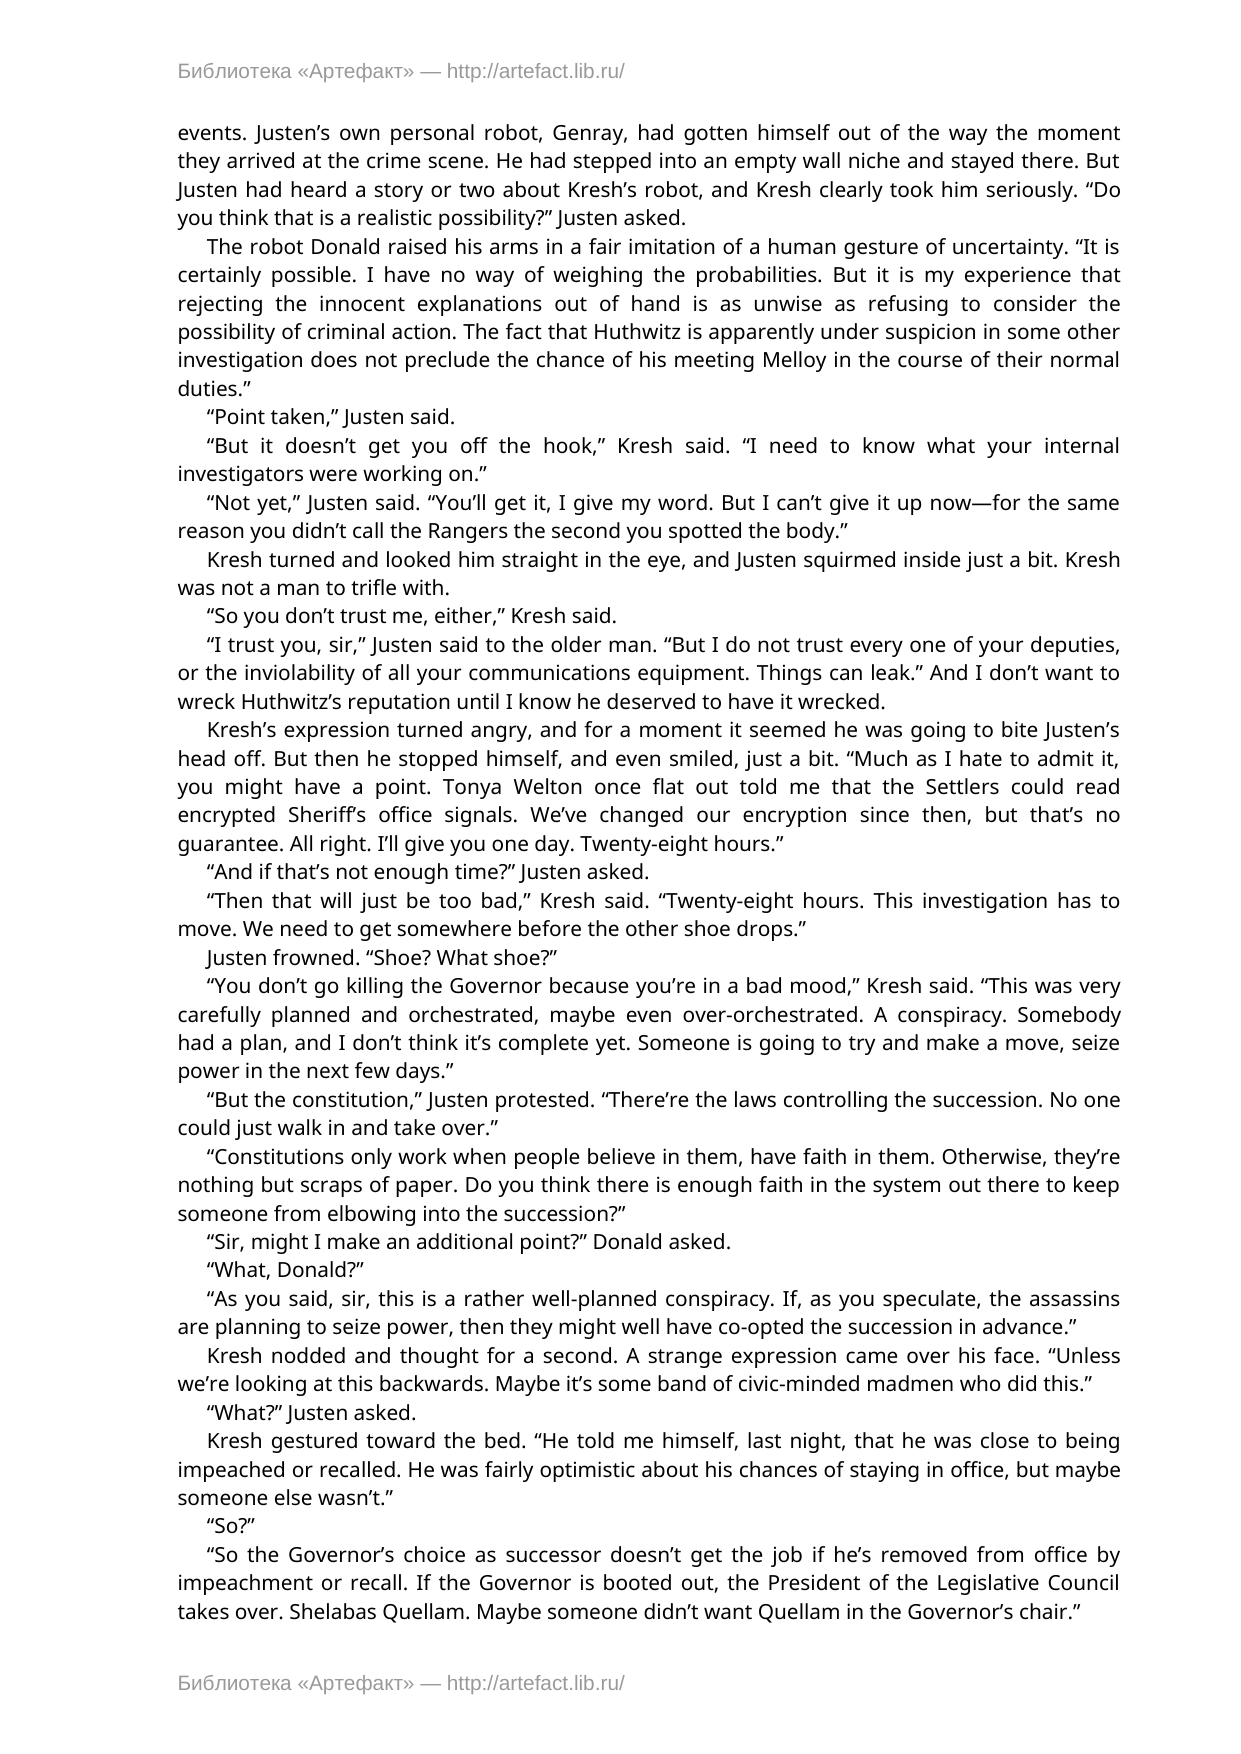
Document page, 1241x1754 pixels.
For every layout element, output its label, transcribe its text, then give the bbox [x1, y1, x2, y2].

text “As you said, sir, this is a rather well-planned conspiracy. If, as you speculate, the assassins are planning to seize power, then they might well have co-opted the succession in advance.” [177, 1284, 1122, 1341]
text “I trust you, sir,” Justen said to the older man. “But I do not trust every one of your deputies, or the inviolability of all your communications equipment. Things can leak.” And I don’t want to wreck Huthwitz’s reputation until I know he deserved to have it wrecked. [177, 630, 1122, 715]
text “Not yet,” Justen said. “You’ll get it, I give my word. But I can’t give it up now—for the same reason you didn’t call the Rangers the second you spotted the body.” [177, 488, 1122, 545]
text “But it doesn’t get you off the hook,” Kresh said. “I need to know what your internal investigators were working on.” [177, 431, 1122, 488]
text “And if that’s not enough time?” Justen asked. [177, 857, 1122, 886]
text Kresh nodded and thought for a second. A strange expression came over his face. “Unless we’re looking at this backwards. Maybe it’s some band of civic-minded madmen who did this.” [177, 1341, 1122, 1398]
text “So the Governor’s choice as successor doesn’t get the job if he’s removed from office by impeachment or recall. If the Governor is booted out, the President of the Legislative Council takes over. Shelabas Quellam. Maybe someone didn’t want Quellam in the Governor’s chair.” [177, 1540, 1122, 1625]
text Kresh gestured toward the bed. “He told me himself, last night, that he was close to being impeached or recalled. He was fairly optimistic about his chances of staying in office, but maybe someone else wasn’t.” [177, 1426, 1122, 1512]
text Kresh turned and looked him straight in the eye, and Justen squirmed inside just a bit. Kresh was not a man to trifle with. [177, 545, 1122, 602]
text “Sir, might I make an additional point?” Donald asked. [177, 1227, 1122, 1256]
text “What, Donald?” [177, 1256, 1122, 1284]
text “So?” [177, 1512, 1122, 1540]
text “You don’t go killing the Governor because you’re in a bad mood,” Kresh said. “This was very carefully planned and orchestrated, maybe even over-orchestrated. A conspiracy. Somebody had a plan, and I don’t think it’s complete yet. Someone is going to try and make a move, seize power in the next few days.” [177, 971, 1122, 1085]
text “Constitutions only work when people believe in them, have faith in them. Otherwise, they’re nothing but scraps of paper. Do you think there is enough faith in the system out there to keep someone from elbowing into the succession?” [177, 1142, 1122, 1227]
text “So you don’t trust me, either,” Kresh said. [177, 602, 1122, 630]
text Kresh’s expression turned angry, and for a moment it seemed he was going to bite Justen’s head off. But then he stopped himself, and even smiled, just a bit. “Much as I hate to admit it, you might have a point. Tonya Welton once flat out told me that the Settlers could read encrypted Sheriff’s office signals. We’ve changed our encryption since then, but that’s no guarantee. All right. I’ll give you one day. Twenty-eight hours.” [177, 715, 1122, 857]
text The robot Donald raised his arms in a fair imitation of a human gesture of uncertainty. “It is certainly possible. I have no way of weighing the probabilities. But it is my experience that rejecting the innocent explanations out of hand is as unwise as refusing to consider the possibility of criminal action. The fact that Huthwitz is apparently under suspicion in some other investigation does not preclude the chance of his meeting Melloy in the course of their normal duties.” [177, 232, 1122, 402]
text Justen frowned. “Shoe? What shoe?” [177, 943, 1122, 971]
text “Point taken,” Justen said. [177, 402, 1122, 431]
text “But the constitution,” Justen protested. “There’re the laws controlling the succession. No one could just walk in and take over.” [177, 1085, 1122, 1142]
text “What?” Justen asked. [177, 1398, 1122, 1426]
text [177, 118, 1122, 232]
text “Then that will just be too bad,” Kresh said. “Twenty-eight hours. This investigation has to move. We need to get somewhere before the other shoe drops.” [177, 886, 1122, 943]
